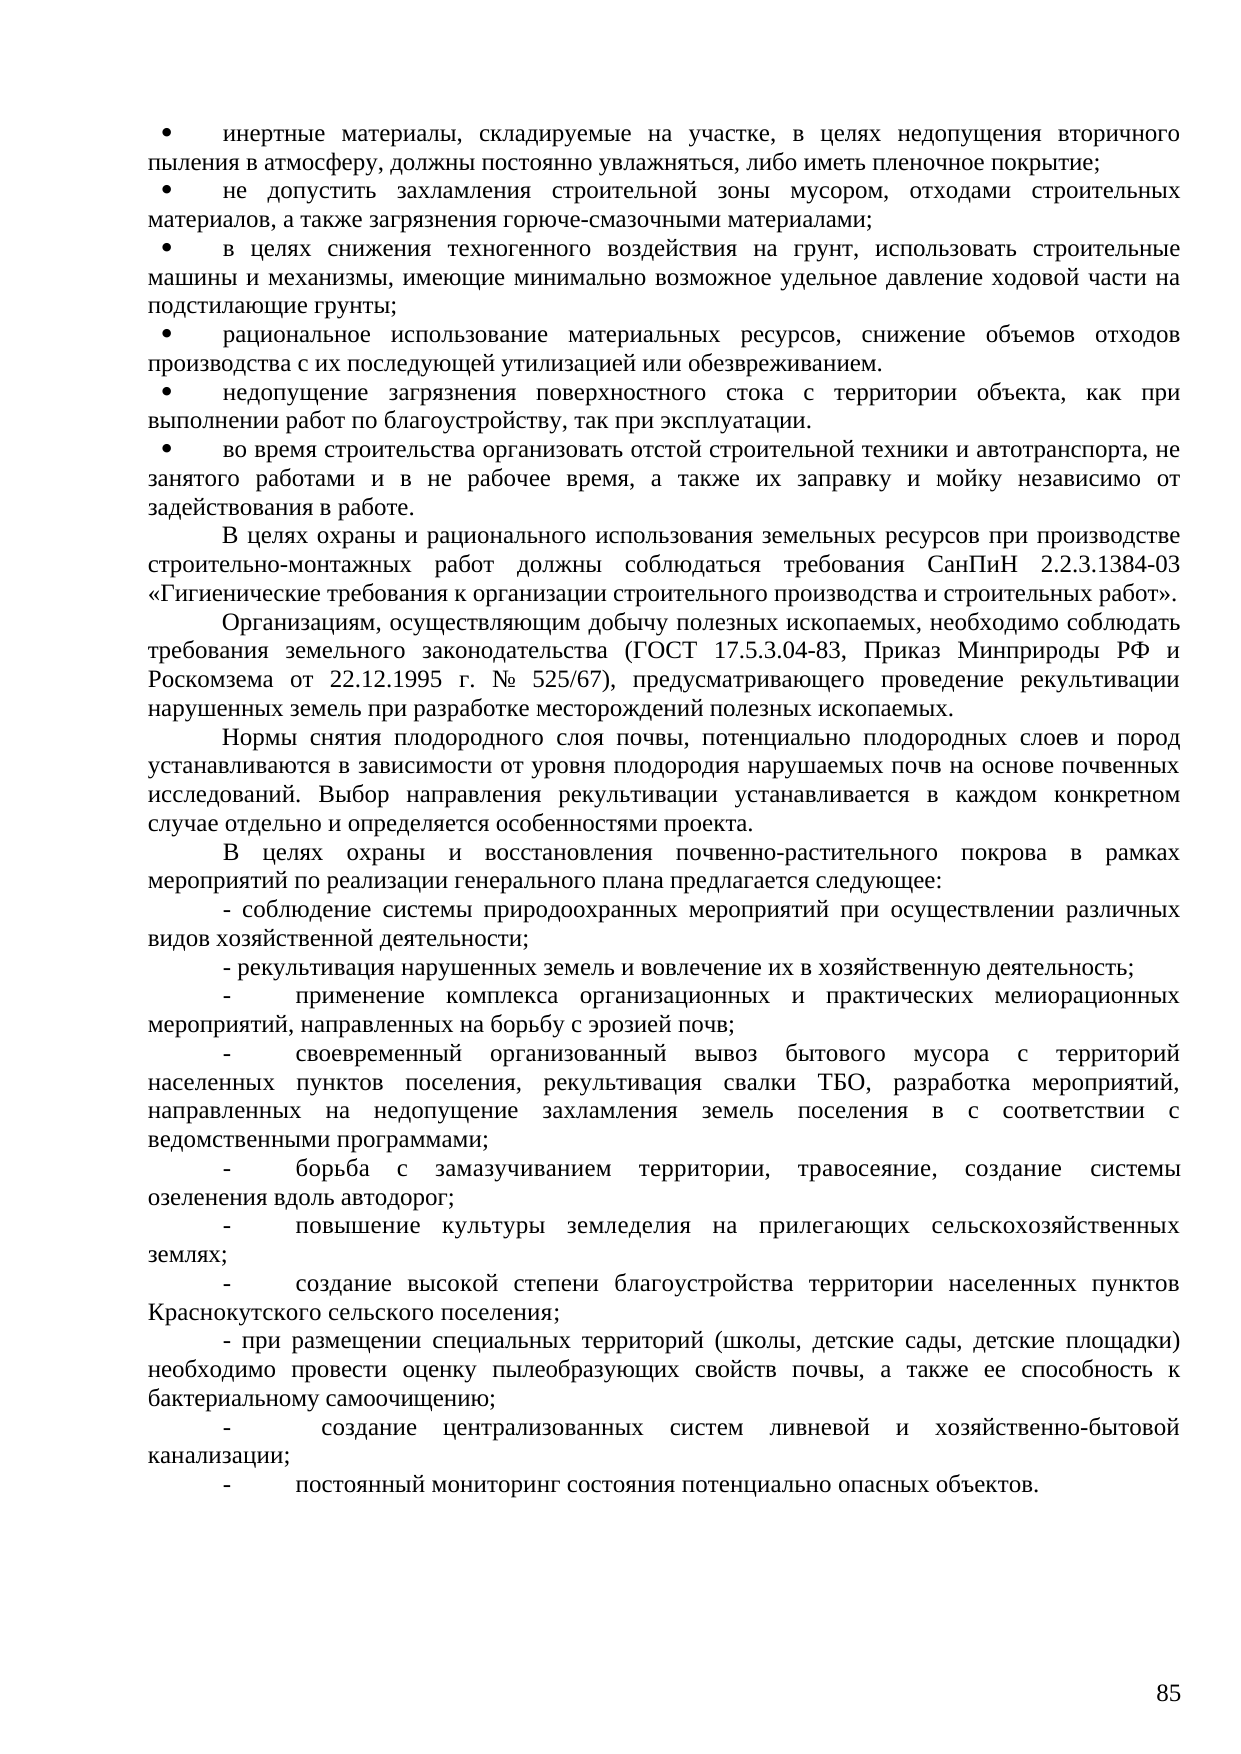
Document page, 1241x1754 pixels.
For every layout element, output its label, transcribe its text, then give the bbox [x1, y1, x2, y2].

text - соблюдение системы природоохранных мероприятий при осуществлении различных видов хозяйственной деятельности; [148, 894, 1181, 952]
list инертные материалы, складируемые на участке, в целях недопущения вторичного пыления в атмосферу, должны постоянно увлажняться, либо иметь пленочное покрытие; [148, 118, 1181, 176]
text В целях охраны и восстановления почвенно-растительного покрова в рамках мероприятий по реализации генерального плана предлагается следующее: [148, 837, 1181, 894]
list создание централизованных систем ливневой и хозяйственно-бытовой канализации; [148, 1412, 1181, 1469]
text - создание высокой степени благоустройства территории населенных пунктов Краснокутского сельского поселения; [148, 1268, 1181, 1326]
list борьба с замазучиванием территории, травосеяние, создание системы озеленения вдоль автодорог; [148, 1153, 1181, 1211]
list постоянный мониторинг состояния потенциально опасных объектов. [148, 1469, 1181, 1498]
list повышение культуры земледелия на прилегающих сельскохозяйственных землях; [148, 1211, 1181, 1268]
text - при размещении специальных территорий (школы, детские сады, детские площадки) необходимо провести оценку пылеобразующих свойств почвы, а также ее способность к бактериальному самоочищению; [148, 1326, 1181, 1412]
list в целях снижения техногенного воздействия на грунт, использовать строительные машины и механизмы, имеющие минимально возможное удельное давление ходовой части на подстилающие грунты; [148, 233, 1181, 319]
list недопущение загрязнения поверхностного стока с территории объекта, как при выполнении работ по благоустройству, так при эксплуатации. [148, 377, 1181, 434]
text - рекультивация нарушенных земель и вовлечение их в хозяйственную деятельность; [148, 952, 1181, 981]
text Организациям, осуществляющим добычу полезных ископаемых, необходимо соблюдать требования земельного законодательства (ГОСТ 17.5.3.04-83, Приказ Минприроды РФ и Роскомзема от 22.12.1995 г. № 525/67), предусматривающего проведение рекультивации нарушенных земель при разработке месторождений полезных ископаемых. [148, 607, 1181, 722]
list применение комплекса организационных и практических мелиорационных мероприятий, направленных на борьбу с эрозией почв; [148, 981, 1181, 1038]
list не допустить захламления строительной зоны мусором, отходами строительных материалов, а также загрязнения горюче-смазочными материалами; [148, 176, 1181, 233]
text В целях охраны и рационального использования земельных ресурсов при производстве строительно-монтажных работ должны соблюдаться требования СанПиН 2.2.3.1384-03 «Гигиенические требования к организации строительного производства и строительных работ». [148, 521, 1181, 607]
text Нормы снятия плодородного слоя почвы, потенциально плодородных слоев и пород устанавливаются в зависимости от уровня плодородия нарушаемых почв на основе почвенных исследований. Выбор направления рекультивации устанавливается в каждом конкретном случае отдельно и определяется особенностями проекта. [148, 722, 1181, 837]
list рациональное использование материальных ресурсов, снижение объемов отходов производства с их последующей утилизацией или обезвреживанием. [148, 319, 1181, 377]
list во время строительства организовать отстой строительной техники и автотранспорта, не занятого работами и в не рабочее время, а также их заправку и мойку независимо от задействования в работе. [148, 434, 1181, 521]
list своевременный организованный вывоз бытового мусора с территорий населенных пунктов поселения, рекультивация свалки ТБО, разработка мероприятий, направленных на недопущение захламления земель поселения в с соответствии с ведомственными программами; [148, 1038, 1181, 1153]
